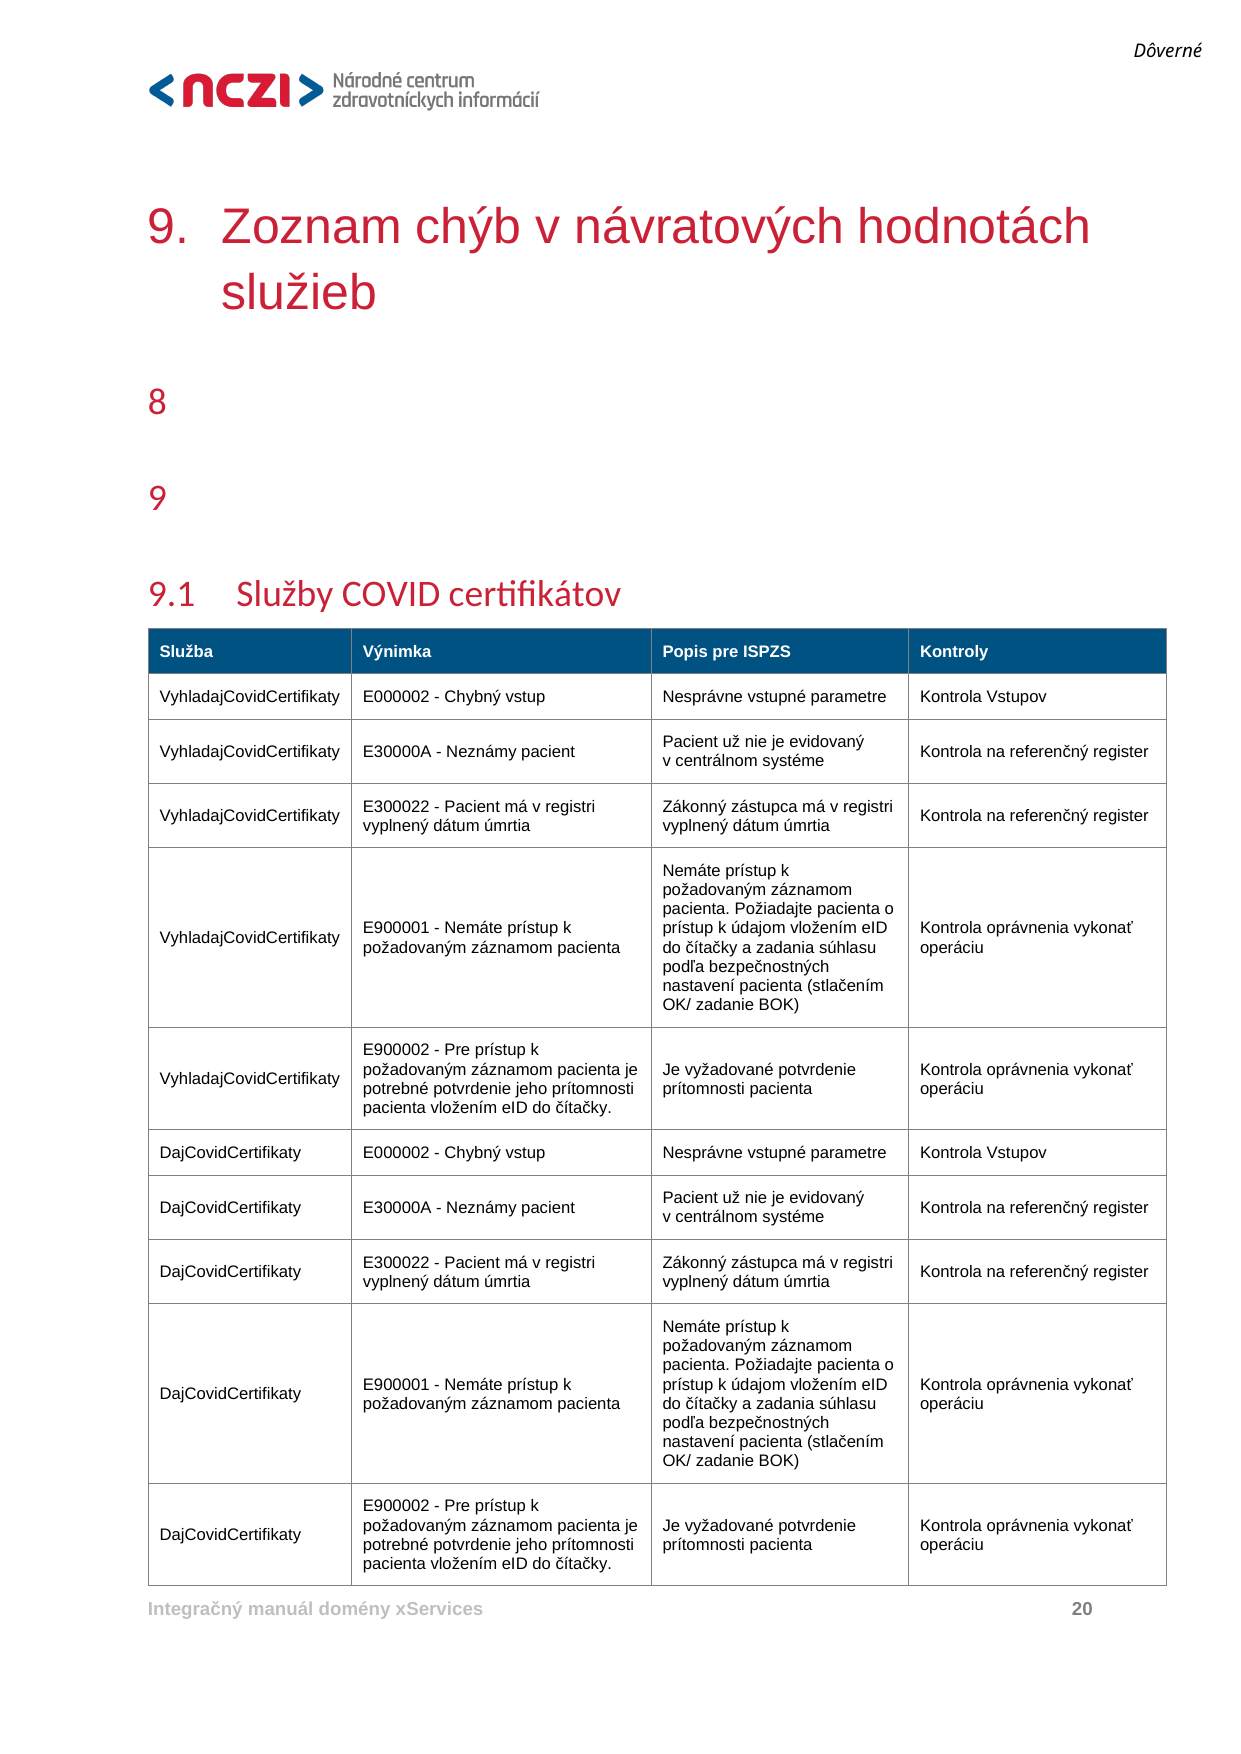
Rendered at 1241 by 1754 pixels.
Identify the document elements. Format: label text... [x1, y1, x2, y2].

table_cell E30000A - Neznámy pacient [352, 1176, 651, 1239]
table_cell Nemáte prístup k požadovaným záznamom pacienta. Požiadajte pacienta o prístup k údajom vložením eID do čítačky a zadania súhlasu podľa bezpečnostných nastavení pacienta (stlačením OK/ zadanie BOK) [652, 848, 908, 1027]
table_cell Nesprávne vstupné parametre [652, 1130, 908, 1174]
table_cell Kontrola na referenčný register [909, 1240, 1166, 1303]
subtitle Zoznam chýb v návratových hodnotách služieb [148, 196, 1093, 319]
table_cell Zákonný zástupca má v registri vyplnený dátum úmrtia [652, 784, 908, 847]
table_cell VyhladajCovidCertifikaty [149, 1028, 351, 1129]
table_cell VyhladajCovidCertifikaty [149, 784, 351, 847]
table_cell Kontrola na referenčný register [909, 1176, 1166, 1239]
picture [137, 58, 552, 124]
table_cell E30000A - Neznámy pacient [352, 720, 651, 783]
table_cell E300022 - Pacient má v registri vyplnený dátum úmrtia [352, 1240, 651, 1303]
table_cell Nemáte prístup k požadovaným záznamom pacienta. Požiadajte pacienta o prístup k údajom vložením eID do čítačky a zadania súhlasu podľa bezpečnostných nastavení pacienta (stlačením OK/ zadanie BOK) [652, 1304, 908, 1483]
table_cell Zákonný zástupca má v registri vyplnený dátum úmrtia [652, 1240, 908, 1303]
table_cell VyhladajCovidCertifikaty [149, 674, 351, 718]
table_cell DajCovidCertifikaty [149, 1484, 351, 1585]
table_cell E900001 - Nemáte prístup k požadovaným záznamom pacienta [352, 848, 651, 1027]
table_cell Kontrola oprávnenia vykonať operáciu [909, 848, 1166, 1027]
table_cell Kontrola Vstupov [909, 1130, 1166, 1174]
table_cell E900001 - Nemáte prístup k požadovaným záznamom pacienta [352, 1304, 651, 1483]
table_cell Kontrola oprávnenia vykonať operáciu [909, 1484, 1166, 1585]
table_cell Je vyžadované potvrdenie prítomnosti pacienta [652, 1028, 908, 1129]
table_cell Pacient už nie je evidovaný v centrálnom systéme [652, 720, 908, 783]
table_cell Pacient už nie je evidovaný v centrálnom systéme [652, 1176, 908, 1239]
table_cell E000002 - Chybný vstup [352, 674, 651, 718]
table_header Kontroly [909, 629, 1166, 673]
table_cell VyhladajCovidCertifikaty [149, 720, 351, 783]
table_cell Kontrola na referenčný register [909, 784, 1166, 847]
table_header Popis pre ISPZS [652, 629, 908, 673]
table_cell E900002 - Pre prístup k požadovaným záznamom pacienta je potrebné potvrdenie jeho prítomnosti pacienta vložením eID do čítačky. [352, 1484, 651, 1585]
table_cell DajCovidCertifikaty [149, 1304, 351, 1483]
table_cell DajCovidCertifikaty [149, 1240, 351, 1303]
table_cell E000002 - Chybný vstup [352, 1130, 651, 1174]
table_cell DajCovidCertifikaty [149, 1130, 351, 1174]
table_cell Kontrola oprávnenia vykonať operáciu [909, 1028, 1166, 1129]
table_header Výnimka [352, 629, 651, 673]
table_cell Kontrola oprávnenia vykonať operáciu [909, 1304, 1166, 1483]
table_cell DajCovidCertifikaty [149, 1176, 351, 1239]
table_cell E900002 - Pre prístup k požadovaným záznamom pacienta je potrebné potvrdenie jeho prítomnosti pacienta vložením eID do čítačky. [352, 1028, 651, 1129]
table_cell Je vyžadované potvrdenie prítomnosti pacienta [652, 1484, 908, 1585]
table_cell VyhladajCovidCertifikaty [149, 848, 351, 1027]
table_header Služba [149, 629, 351, 673]
text Služby COVID certifikátov [148, 570, 1093, 616]
table_cell Kontrola na referenčný register [909, 720, 1166, 783]
table_cell Kontrola Vstupov [909, 674, 1166, 718]
table_cell Nesprávne vstupné parametre [652, 674, 908, 718]
table_cell E300022 - Pacient má v registri vyplnený dátum úmrtia [352, 784, 651, 847]
